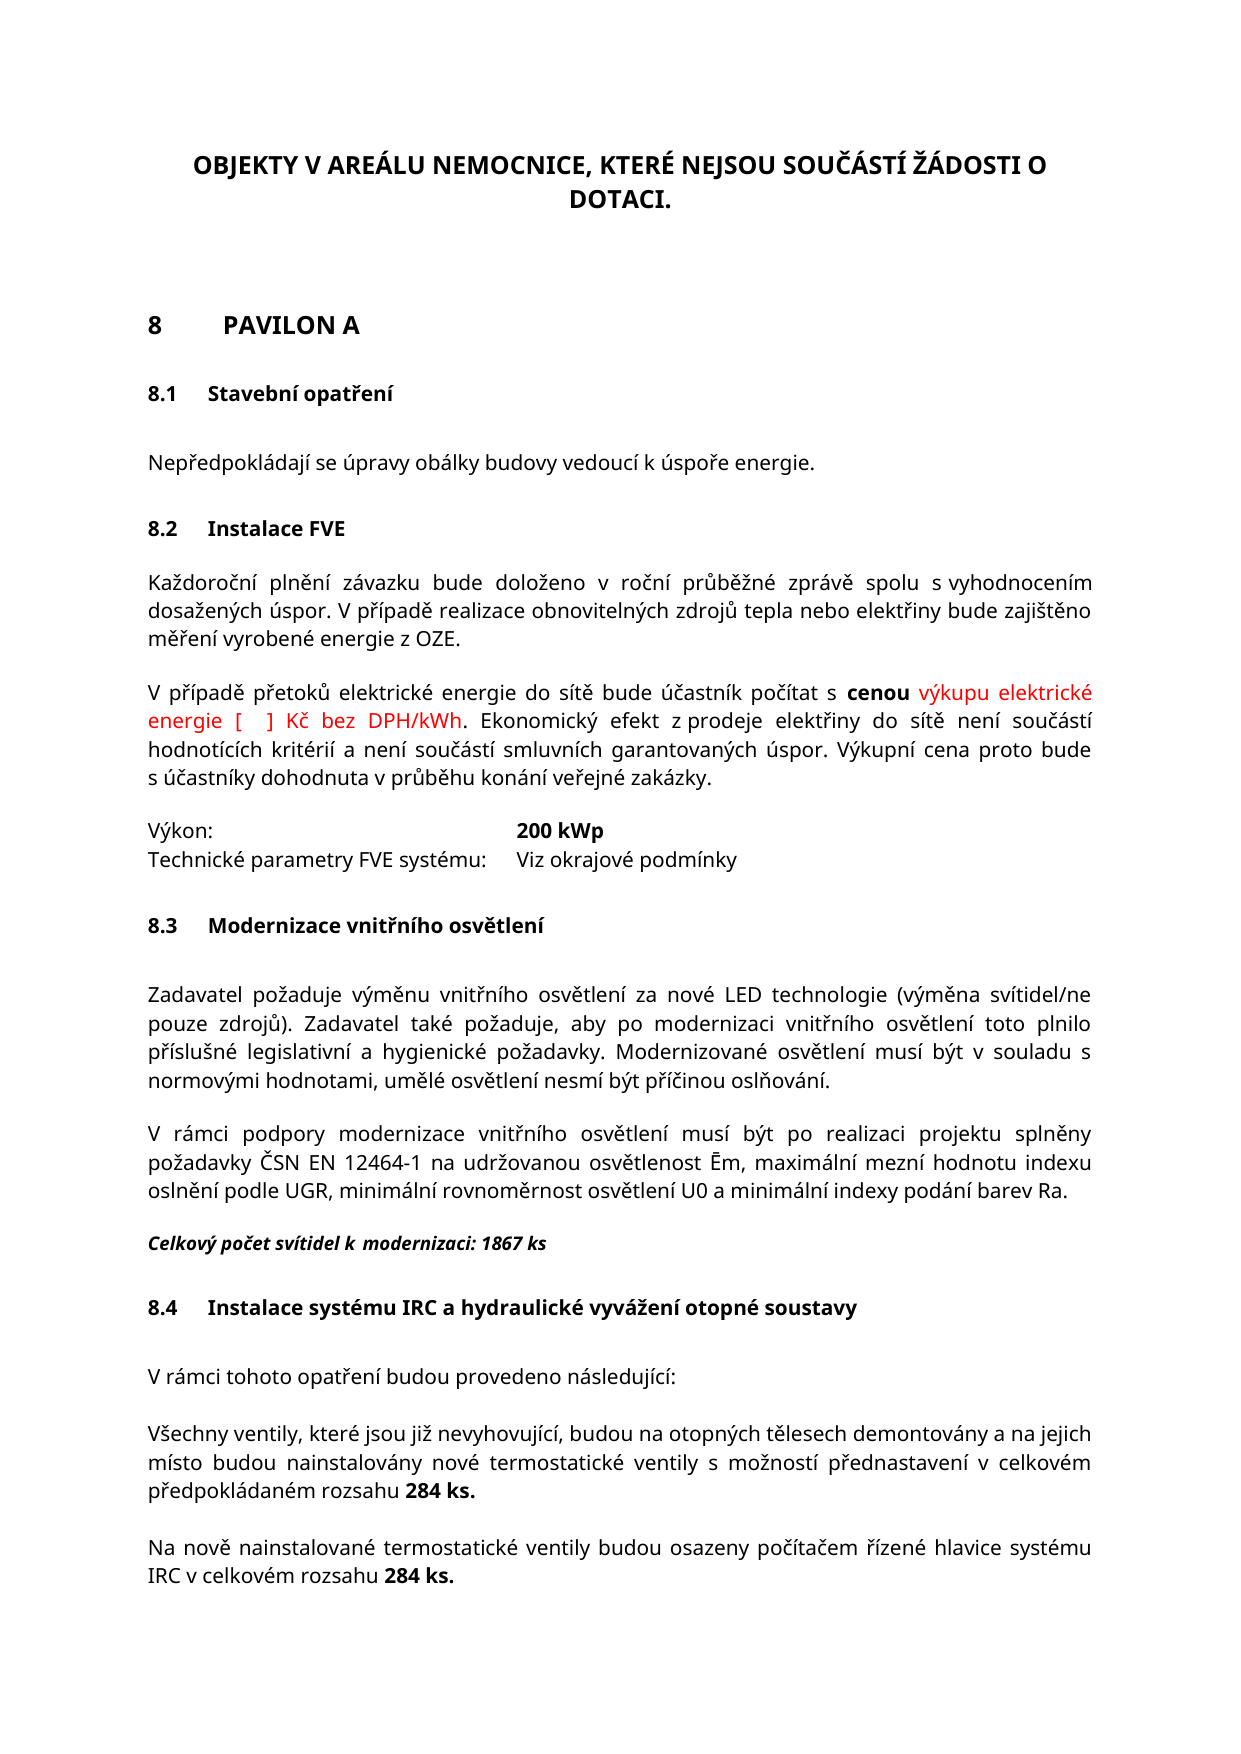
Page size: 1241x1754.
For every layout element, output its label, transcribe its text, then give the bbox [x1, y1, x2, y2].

subtitle Modernizace vnitřního osvětlení [148, 911, 1093, 939]
text Nepředpokládají se úpravy obálky budovy vedoucí k úspoře energie. [148, 448, 1093, 477]
text Každoroční plnění závazku bude doloženo v roční průběžné zprávě spolu s vyhodnocením dosažených úspor. V případě realizace obnovitelných zdrojů tepla nebo elektřiny bude zajištěno měření vyrobené energie z OZE. [148, 568, 1093, 653]
text V případě přetoků elektrické energie do sítě bude účastník počítat s cenou výkupu elektrické energie [ ] Kč bez DPH/kWh. Ekonomický efekt z prodeje elektřiny do sítě není součástí hodnotících kritérií a není součástí smluvních garantovaných úspor. Výkupní cena proto bude s účastníky dohodnuta v průběhu konání veřejné zakázky. [148, 678, 1093, 792]
text Na nově nainstalované termostatické ventily budou osazeny počítačem řízené hlavice systému IRC v celkovém rozsahu 284 ks. [148, 1533, 1093, 1590]
subtitle OBJEKTY V AREÁLU NEMOCNICE, které nejsou součástí žádosti o dotaci. [148, 148, 1093, 216]
subtitle Pavilon A [148, 307, 1093, 341]
text Výkon: 200 kWp [148, 817, 1093, 845]
text Technické parametry FVE systému: Viz okrajové podmínky [148, 845, 1093, 873]
subtitle Stavební opatření [148, 379, 1093, 407]
text Zadavatel požaduje výměnu vnitřního osvětlení za nové LED technologie (výměna svítidel/ne pouze zdrojů). Zadavatel také požaduje, aby po modernizaci vnitřního osvětlení toto plnilo příslušné legislativní a hygienické požadavky. Modernizované osvětlení musí být v souladu s normovými hodnotami, umělé osvětlení nesmí být příčinou oslňování. [148, 980, 1093, 1094]
subtitle Instalace systému IRC a hydraulické vyvážení otopné soustavy [148, 1293, 1093, 1321]
text V rámci podpory modernizace vnitřního osvětlení musí být po realizaci projektu splněny požadavky ČSN EN 12464-1 na udržovanou osvětlenost Ēm, maximální mezní hodnotu indexu oslnění podle UGR, minimální rovnoměrnost osvětlení U0 a minimální indexy podání barev Ra. [148, 1119, 1093, 1204]
text Všechny ventily, které jsou již nevyhovující, budou na otopných tělesech demontovány a na jejich místo budou nainstalovány nové termostatické ventily s možností přednastavení v celkovém předpokládaném rozsahu 284 ks. [148, 1419, 1093, 1504]
subtitle Instalace FVE [148, 514, 1093, 543]
text Celkový počet svítidel k modernizaci: 1867 ks [148, 1230, 1093, 1256]
text V rámci tohoto opatření budou provedeno následující: [148, 1362, 1093, 1391]
